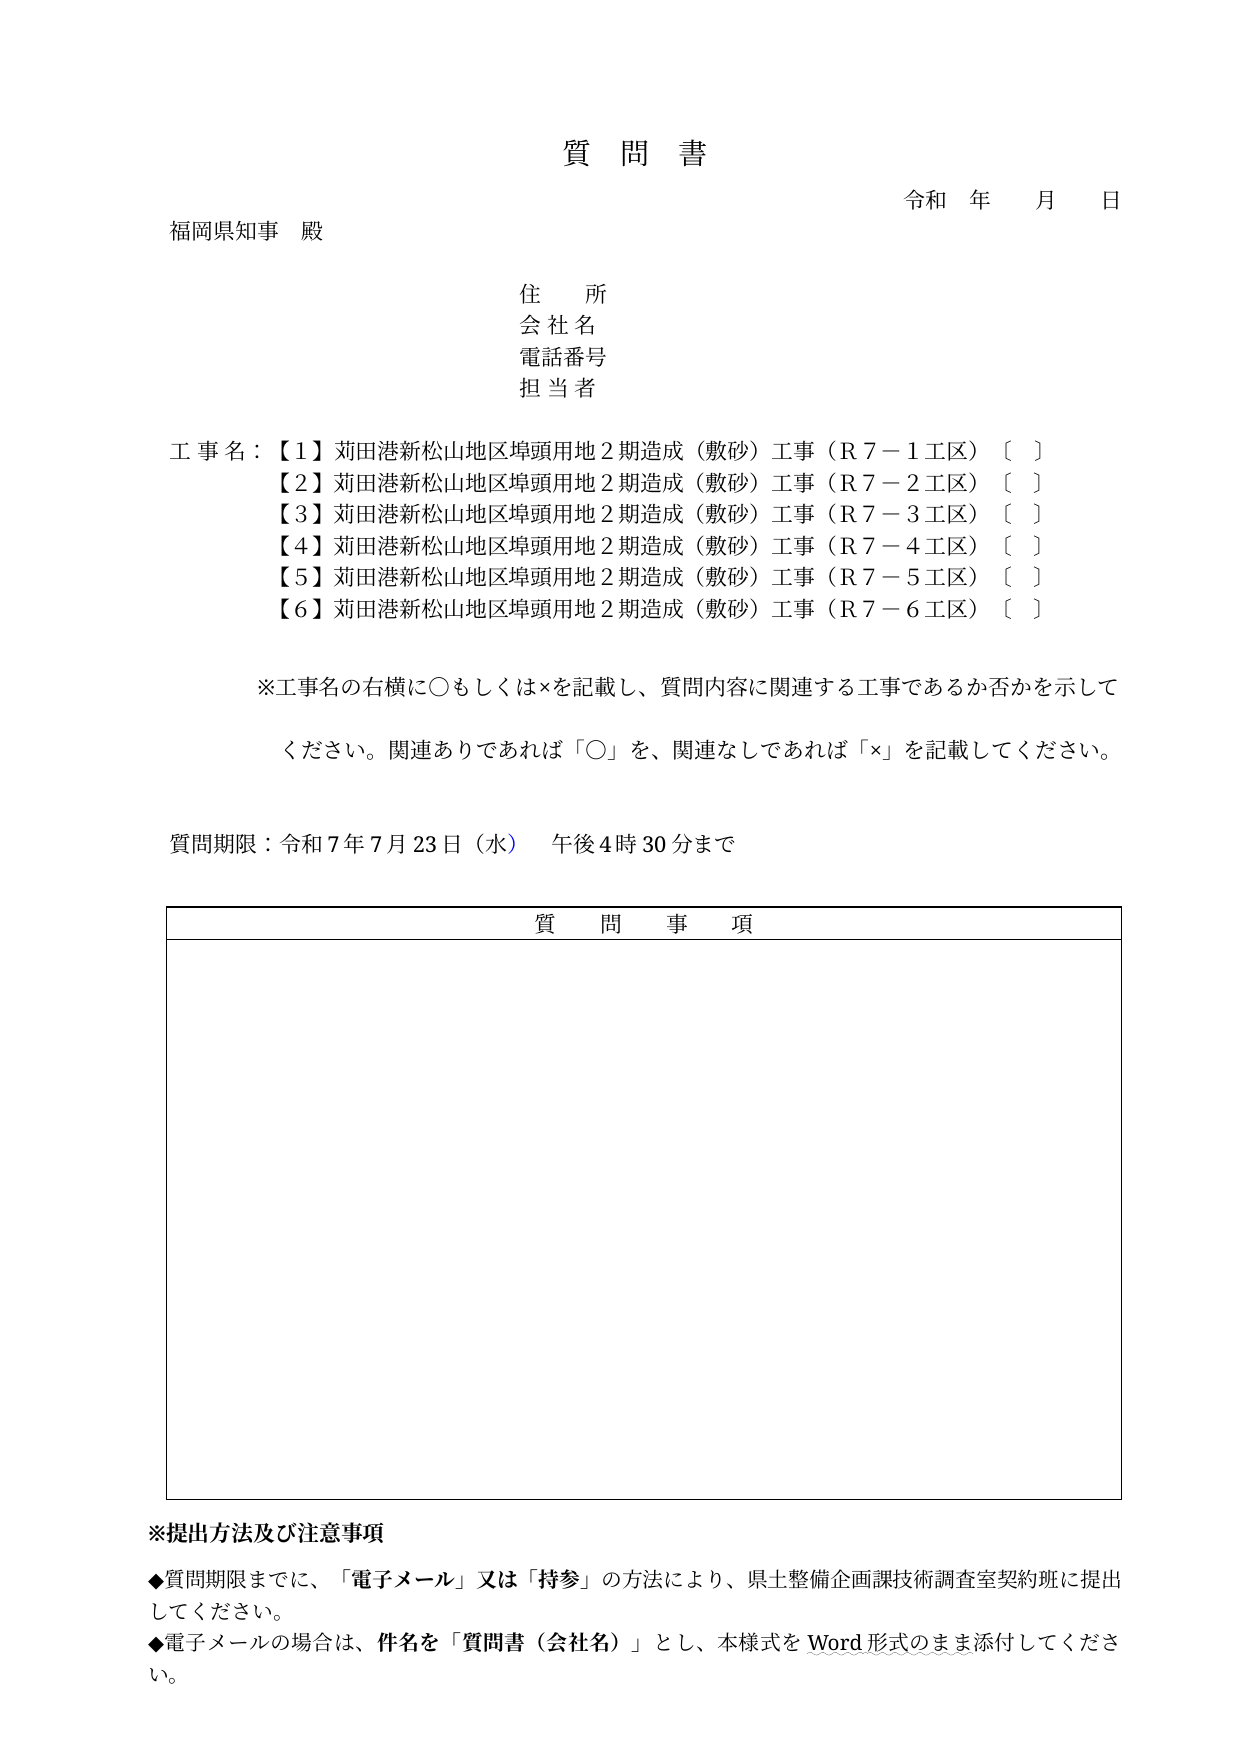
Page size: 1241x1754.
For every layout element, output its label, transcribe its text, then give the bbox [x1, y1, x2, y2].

table_header 質 問 事 項 [167, 908, 1121, 939]
text 会 社 名 [148, 309, 1122, 340]
text 福岡県知事 殿 [148, 214, 1122, 246]
text 【３】苅田港新松山地区埠頭用地２期造成（敷砂）工事（Ｒ７－３工区）〔 〕 [268, 497, 1122, 529]
table_cell [167, 940, 1121, 1499]
text 住 所 [148, 277, 1122, 309]
text 電話番号 [148, 340, 1122, 372]
text 【５】苅田港新松山地区埠頭用地２期造成（敷砂）工事（Ｒ７－５工区）〔 〕 [268, 560, 1122, 592]
text 【６】苅田港新松山地区埠頭用地２期造成（敷砂）工事（Ｒ７－６工区）〔 〕 [268, 592, 1122, 623]
text 質 問 書 [148, 120, 1122, 183]
text 【４】苅田港新松山地区埠頭用地２期造成（敷砂）工事（Ｒ７－４工区）〔 〕 [268, 529, 1122, 560]
text 【２】苅田港新松山地区埠頭用地２期造成（敷砂）工事（Ｒ７－２工区）〔 〕 [268, 466, 1122, 497]
text ※工事名の右横に○もしくは×を記載し、質問内容に関連する工事であるか否かを示してください。関連ありであれば「○」を、関連なしであれば「×」を記載してください。 [257, 655, 1122, 781]
text ◆電子メールの場合は、件名を「質問書（会社名）」とし、本様式をWord形式のまま添付してください。 [148, 1626, 1122, 1689]
text 工 事 名：【１】苅田港新松山地区埠頭用地２期造成（敷砂）工事（Ｒ７－１工区）〔 〕 [148, 434, 1122, 466]
text 担 当 者 [148, 372, 1122, 403]
text ※提出方法及び注意事項 [148, 1500, 1122, 1563]
text ◆質問期限までに、「電子メール」又は「持参」の方法により、県土整備企画課技術調査室契約班に提出してください。 [148, 1563, 1122, 1626]
text 質問期限：令和7年7月23日（水） 午後4時30分まで [148, 812, 1122, 875]
text 令和 年 月 日 [148, 183, 1122, 214]
